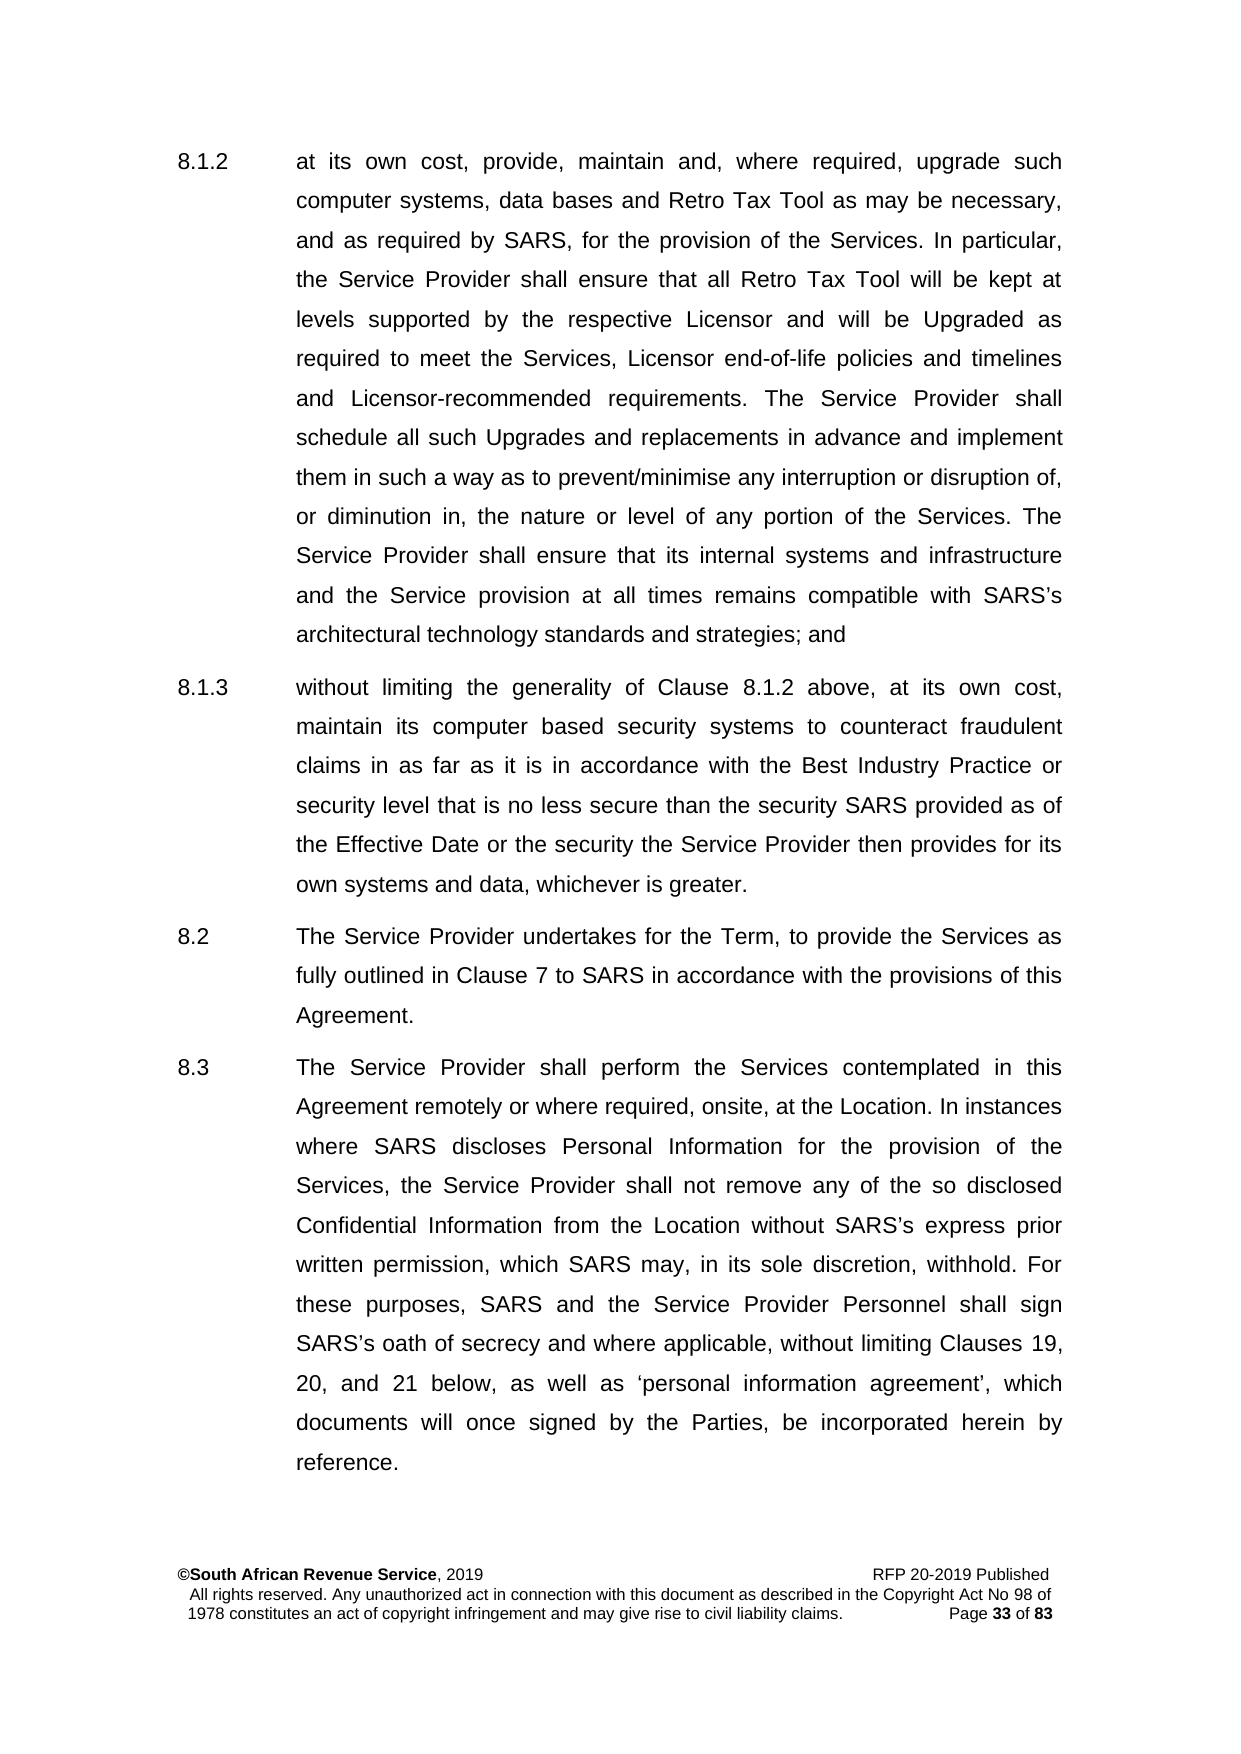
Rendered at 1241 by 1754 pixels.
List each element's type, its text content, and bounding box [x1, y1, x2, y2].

subtitle without limiting the generality of Clause 8.1.2 above, at its own cost, maintain its computer based security systems to counteract fraudulent claims in as far as it is in accordance with the Best Industry Practice or security level that is no less secure than the security SARS provided as of the Effective Date or the security the Service Provider then provides for its own systems and data, whichever is greater. [177, 673, 1063, 897]
subtitle The Service Provider shall perform the Services contemplated in this Agreement remotely or where required, onsite, at the Location. In instances where SARS discloses Personal Information for the provision of the Services, the Service Provider shall not remove any of the so disclosed Confidential Information from the Location without SARS’s express prior written permission, which SARS may, in its sole discretion, withhold. For these purposes, SARS and the Service Provider Personnel shall sign SARS’s oath of secrecy and where applicable, without limiting Clauses 19, 20, and 21 below, as well as ‘personal information agreement’, which documents will once signed by the Parties, be incorporated herein by reference. [177, 1054, 1063, 1475]
subtitle The Service Provider undertakes for the Term, to provide the Services as fully outlined in Clause 7 to SARS in accordance with the provisions of this Agreement. [177, 923, 1063, 1028]
subtitle at its own cost, provide, maintain and, where required, upgrade such computer systems, data bases and Retro Tax Tool as may be necessary, and as required by SARS, for the provision of the Services. In particular, the Service Provider shall ensure that all Retro Tax Tool will be kept at levels supported by the respective Licensor and will be Upgraded as required to meet the Services, Licensor end-of-life policies and timelines and Licensor-recommended requirements. The Service Provider shall schedule all such Upgrades and replacements in advance and implement them in such a way as to prevent/minimise any interruption or disruption of, or diminution in, the nature or level of any portion of the Services. The Service Provider shall ensure that its internal systems and infrastructure and the Service provision at all times remains compatible with SARS’s architectural technology standards and strategies; and [177, 148, 1063, 648]
